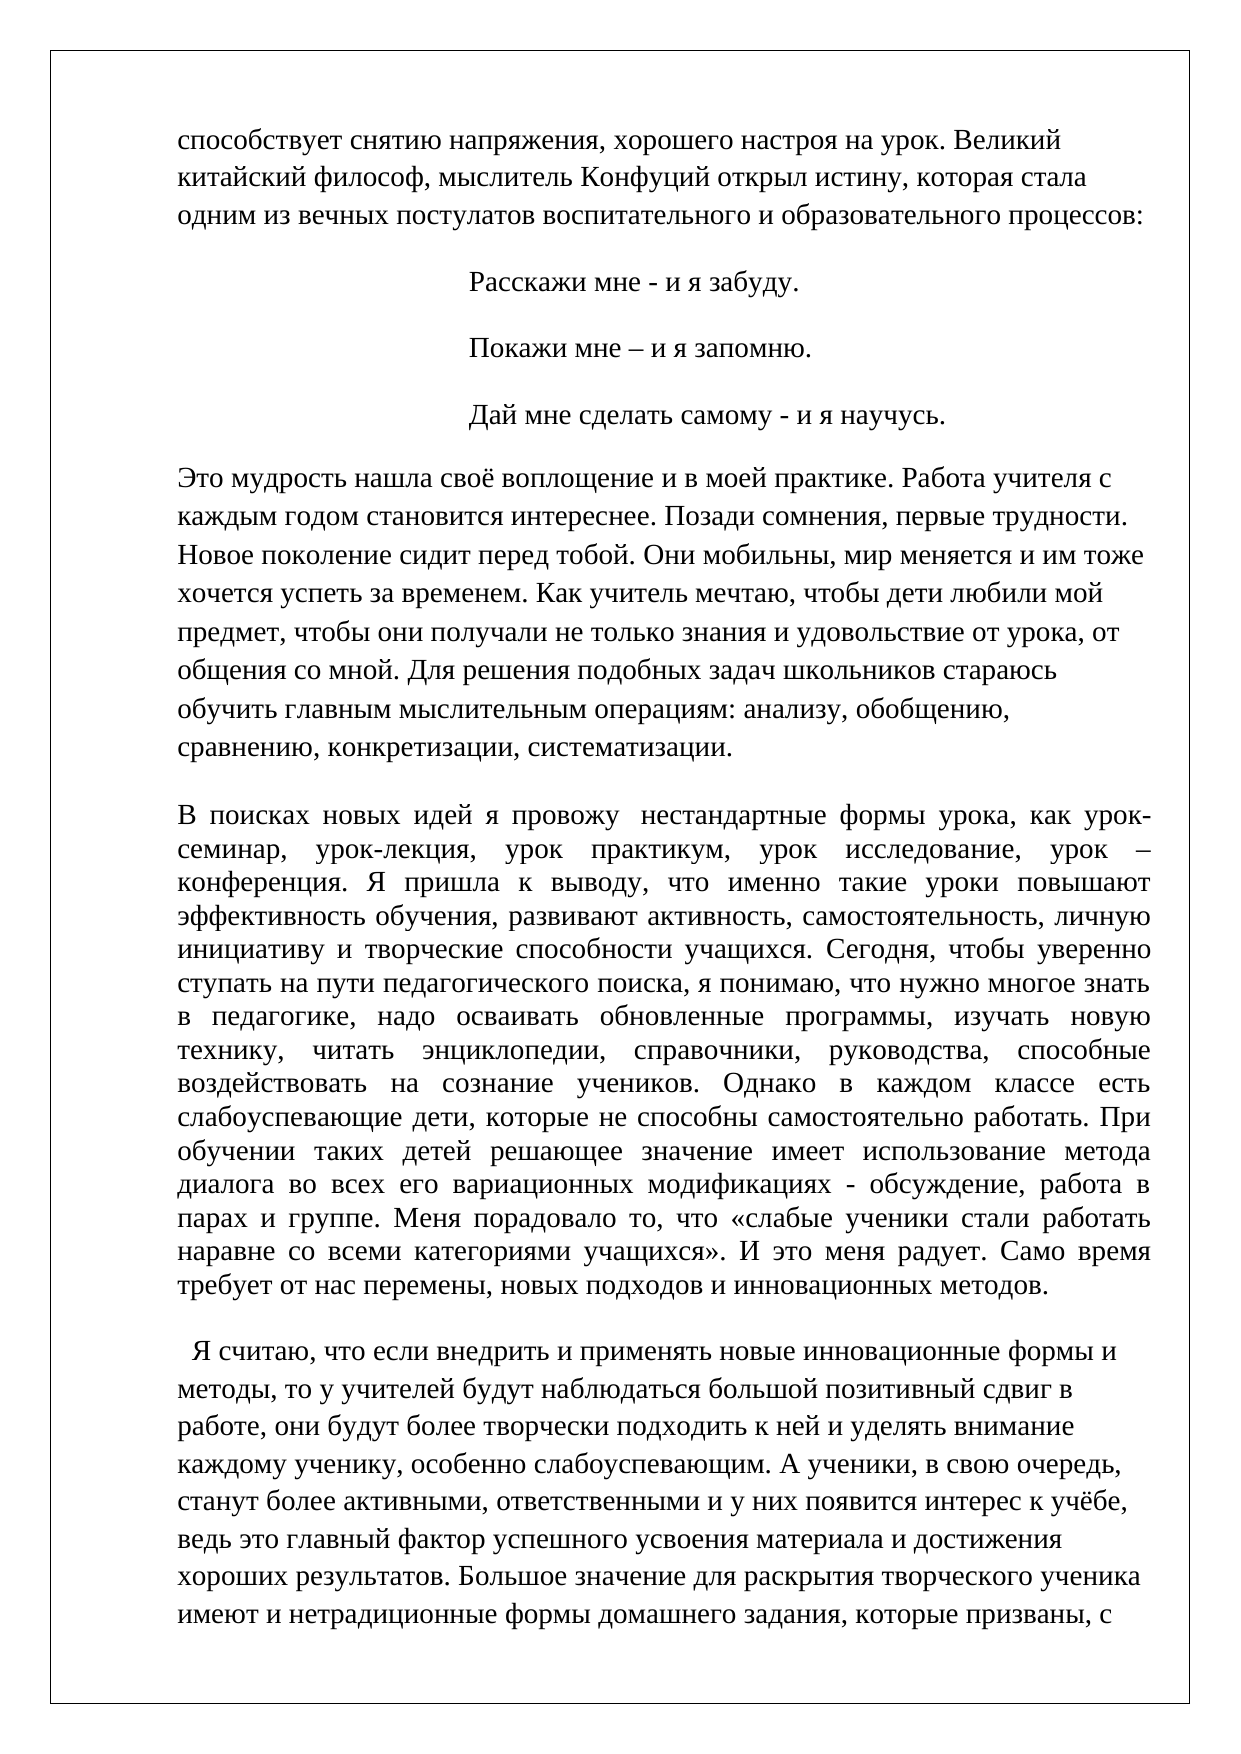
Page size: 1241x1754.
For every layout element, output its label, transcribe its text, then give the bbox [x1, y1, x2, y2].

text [177, 1329, 1152, 1629]
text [177, 118, 1152, 231]
text В поисках новых идей я провожу нестандартные формы урока, как урок-семинар, урок-лекция, урок практикум, урок исследование, урок –конференция. Я пришла к выводу, что именно такие уроки повышают эффективность обучения, развивают активность, самостоятельность, личную инициативу и творческие способности учащихся. Сегодня, чтобы уверенно ступать на пути педагогического поиска, я понимаю, что нужно многое знать в педагогике, надо осваивать обновленные программы, изучать новую технику, читать энциклопедии, справочники, руководства, способные воздействовать на сознание учеников. Однако в каждом классе есть слабоуспевающие дети, которые не способны самостоятельно работать. При обучении таких детей решающее значение имеет использование метода диалога во всех его вариационных модификациях - обсуждение, работа в парах и группе. Меня порадовало то, что «слабые ученики стали работать наравне со всеми категориями учащихся». И это меня радует. Само время требует от нас перемены, новых подходов и инновационных методов. [177, 931, 1152, 1300]
text Дай мне сделать самому - и я научусь. [177, 393, 1152, 431]
text Это мудрость нашла своё воплощение и в моей практике. Работа учителя с каждым годом становится интереснее. Позади сомнения, первые трудности. Новое поколение сидит перед тобой. Они мобильны, мир меняется и им тоже хочется успеть за временем. Как учитель мечтаю, чтобы дети любили мой предмет, чтобы они получали не только знания и удовольствие от урока, от общения со мной. Для решения подобных задач школьников стараюсь обучить главным мыслительным операциям: анализу, обобщению, сравнению, конкретизации, систематизации. [177, 460, 1152, 763]
text Расскажи мне - и я забуду. [177, 260, 1152, 297]
text Покажи мне – и я запомню. [177, 326, 1152, 364]
